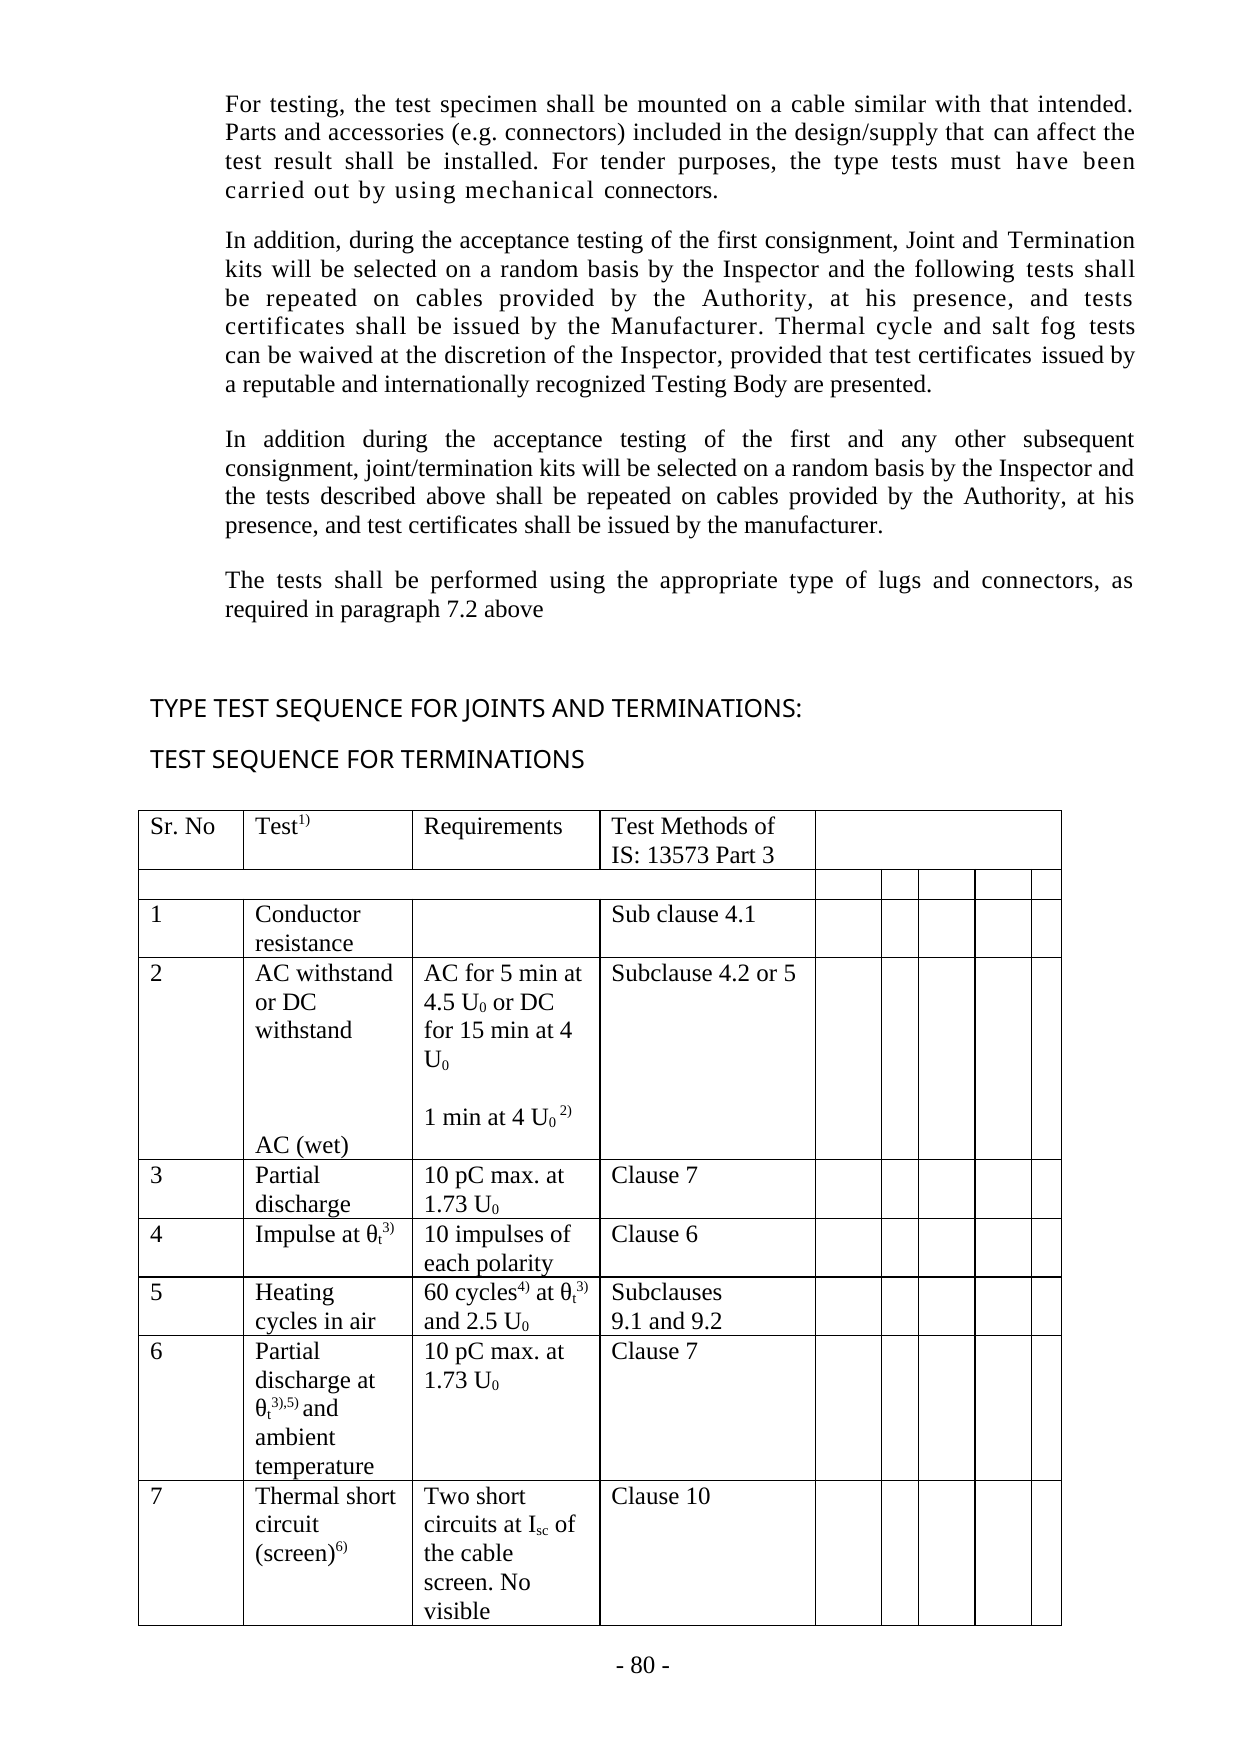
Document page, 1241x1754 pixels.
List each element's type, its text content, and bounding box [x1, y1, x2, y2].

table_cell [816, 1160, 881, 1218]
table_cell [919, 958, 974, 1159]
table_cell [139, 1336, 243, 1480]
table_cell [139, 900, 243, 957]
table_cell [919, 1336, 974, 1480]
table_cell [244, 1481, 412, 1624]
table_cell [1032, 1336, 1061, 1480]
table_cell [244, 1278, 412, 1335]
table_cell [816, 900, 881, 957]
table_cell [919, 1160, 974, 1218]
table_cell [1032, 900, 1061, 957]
text TEST SEQUENCE FOR TERMINATIONS [150, 742, 1135, 776]
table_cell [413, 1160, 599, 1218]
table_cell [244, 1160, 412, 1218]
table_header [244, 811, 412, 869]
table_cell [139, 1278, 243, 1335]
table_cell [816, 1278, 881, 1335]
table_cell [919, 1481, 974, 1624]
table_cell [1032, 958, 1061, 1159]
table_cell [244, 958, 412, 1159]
text In addition during the acceptance testing of the first and any other subsequent consignment, joint/termination kits will be selected on a random basis by the Inspector and the tests described above shall be repeated on cables provided by the Authority, at his presence, and test certificates shall be issued by the manufacturer. [225, 424, 1135, 539]
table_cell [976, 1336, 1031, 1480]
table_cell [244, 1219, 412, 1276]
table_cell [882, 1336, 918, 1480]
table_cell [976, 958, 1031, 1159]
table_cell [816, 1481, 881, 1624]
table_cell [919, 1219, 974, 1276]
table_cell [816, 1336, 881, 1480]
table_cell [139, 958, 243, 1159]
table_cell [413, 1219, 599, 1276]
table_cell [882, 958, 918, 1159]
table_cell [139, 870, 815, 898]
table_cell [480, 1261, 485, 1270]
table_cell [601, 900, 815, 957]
text In addition, during the acceptance testing of the first consignment, Joint and Termination kits will be selected on a random basis by the Inspector and the following tests shall be repeated on cables provided by the Authority, at his presence, and tests certificates shall be issued by the Manufacturer. Thermal cycle and salt fog tests can be waived at the discretion of the Inspector, provided that test certificates issued by a reputable and internationally recognized Testing Body are presented. [225, 225, 1135, 398]
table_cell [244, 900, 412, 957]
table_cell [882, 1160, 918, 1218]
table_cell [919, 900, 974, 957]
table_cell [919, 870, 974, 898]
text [225, 89, 1135, 204]
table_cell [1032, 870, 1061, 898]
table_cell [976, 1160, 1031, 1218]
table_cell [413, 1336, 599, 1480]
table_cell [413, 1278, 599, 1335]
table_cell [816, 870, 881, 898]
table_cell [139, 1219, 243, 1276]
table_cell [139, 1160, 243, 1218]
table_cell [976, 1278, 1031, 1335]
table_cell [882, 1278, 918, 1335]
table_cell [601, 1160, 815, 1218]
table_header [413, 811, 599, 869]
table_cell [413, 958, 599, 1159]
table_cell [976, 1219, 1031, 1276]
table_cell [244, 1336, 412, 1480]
text TYPE TEST SEQUENCE FOR JOINTS AND TERMINATIONS: [150, 691, 1135, 725]
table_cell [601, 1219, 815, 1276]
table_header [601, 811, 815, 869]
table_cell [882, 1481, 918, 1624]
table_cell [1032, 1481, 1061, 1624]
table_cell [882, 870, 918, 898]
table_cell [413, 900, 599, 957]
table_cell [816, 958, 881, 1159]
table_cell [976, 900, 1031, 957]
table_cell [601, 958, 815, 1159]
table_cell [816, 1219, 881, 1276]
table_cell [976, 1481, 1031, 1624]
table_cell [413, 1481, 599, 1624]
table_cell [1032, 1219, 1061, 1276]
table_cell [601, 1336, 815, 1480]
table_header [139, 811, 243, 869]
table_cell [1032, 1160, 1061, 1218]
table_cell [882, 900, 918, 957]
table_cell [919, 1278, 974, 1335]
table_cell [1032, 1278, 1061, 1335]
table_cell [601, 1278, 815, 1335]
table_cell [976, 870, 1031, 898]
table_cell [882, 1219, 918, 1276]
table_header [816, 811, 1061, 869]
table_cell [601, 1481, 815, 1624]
text The tests shall be performed using the appropriate type of lugs and connectors, as required in paragraph 7.2 above [225, 565, 1135, 623]
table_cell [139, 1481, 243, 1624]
